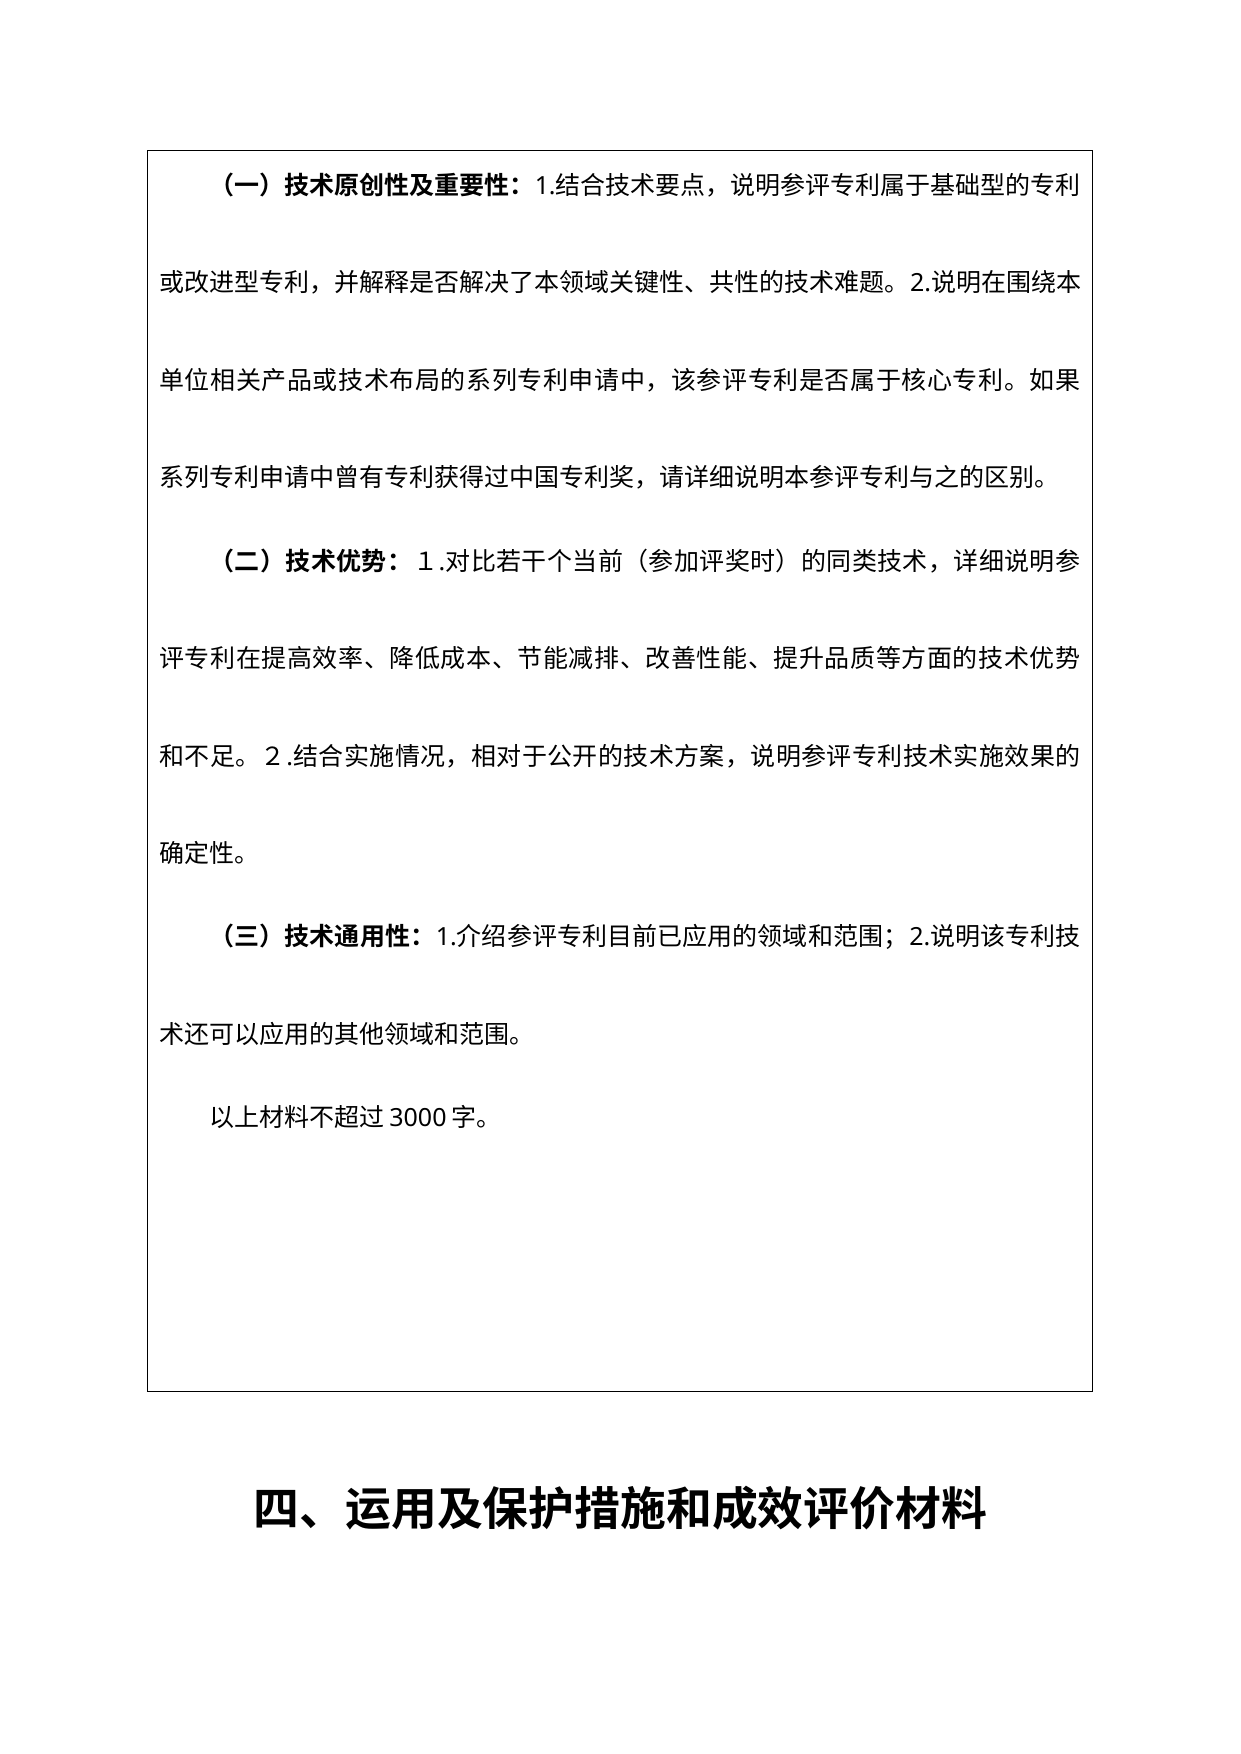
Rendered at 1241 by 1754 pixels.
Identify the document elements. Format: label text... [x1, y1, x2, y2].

table_header （一）技术原创性及重要性：1.结合技术要点，说明参评专利属于基础型的专利或改进型专利，并解释是否解决了本领域关键性、共性的技术难题。2.说明在围绕本单位相关产品或技术布局的系列专利申请中，该参评专利是否属于核心专利。如果系列专利申请中曾有专利获得过中国专利奖，请详细说明本参评专利与之的区别。 （二）技术优势：１.对比若干个当前（参加评奖时）的同类技术，详细说明参评专利在提高效率、降低成本、节能减排、改善性能、提升品质等方面的技术优势和不足。２.结合实施情况，相对于公开的技术方案，说明参评专利技术实施效果的确定性。 （三）技术通用性：1.介绍参评专利目前已应用的领域和范围；2.说明该专利技术还可以应用的其他领域和范围。 以上材料不超过3000字。 [148, 151, 1092, 1391]
text 四、运用及保护措施和成效评价材料（一） [187, 1457, 1053, 1554]
